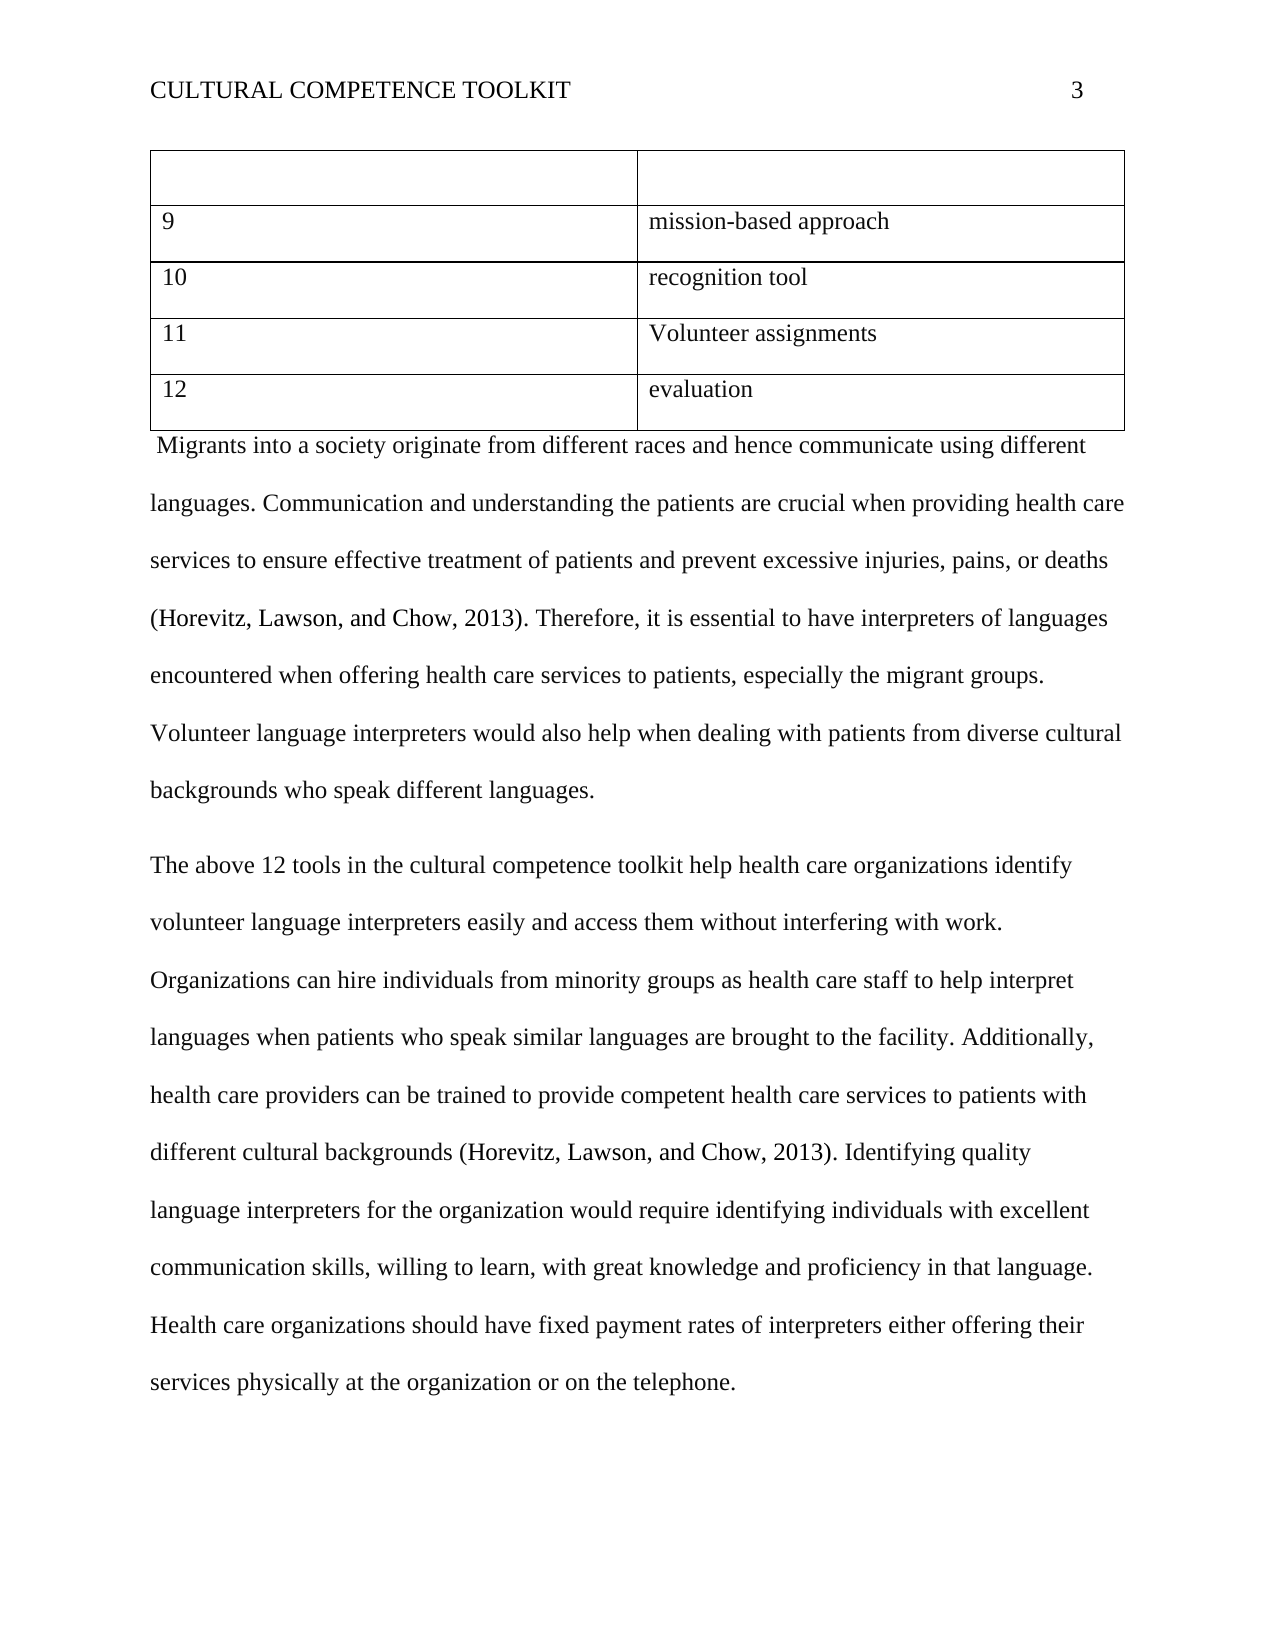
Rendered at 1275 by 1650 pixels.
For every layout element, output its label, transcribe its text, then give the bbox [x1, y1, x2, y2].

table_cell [638, 151, 1124, 205]
text The above 12 tools in the cultural competence toolkit help health care organizations identify volunteer language interpreters easily and access them without interfering with work. Organizations can hire individuals from minority groups as health care staff to help interpret languages when patients who speak similar languages are brought to the facility. Additionally, health care providers can be trained to provide competent health care services to patients with different cultural backgrounds (Horevitz, Lawson, and Chow, 2013). Identifying quality language interpreters for the organization would require identifying individuals with excellent communication skills, willing to learn, with great knowledge and proficiency in that language. Health care organizations should have fixed payment rates of interpreters either offering their services physically at the organization or on the telephone. [150, 850, 1125, 1396]
table_cell evaluation [638, 375, 1124, 429]
table_cell 11 [151, 319, 637, 373]
table_cell 12 [151, 375, 637, 429]
table_cell Volunteer assignments [638, 319, 1124, 373]
table_cell mission-based approach [638, 206, 1124, 261]
table_cell 8 [151, 151, 637, 205]
table_cell 10 [151, 263, 637, 317]
text Migrants into a society originate from different races and hence communicate using different languages. Communication and understanding the patients are crucial when providing health care services to ensure effective treatment of patients and prevent excessive injuries, pains, or deaths (Horevitz, Lawson, and Chow, 2013). Therefore, it is essential to have interpreters of languages encountered when offering health care services to patients, especially the migrant groups. Volunteer language interpreters would also help when dealing with patients from diverse cultural backgrounds who speak different languages. [150, 431, 1125, 804]
table_cell 9 [151, 206, 637, 261]
table_cell recognition tool [638, 263, 1124, 317]
